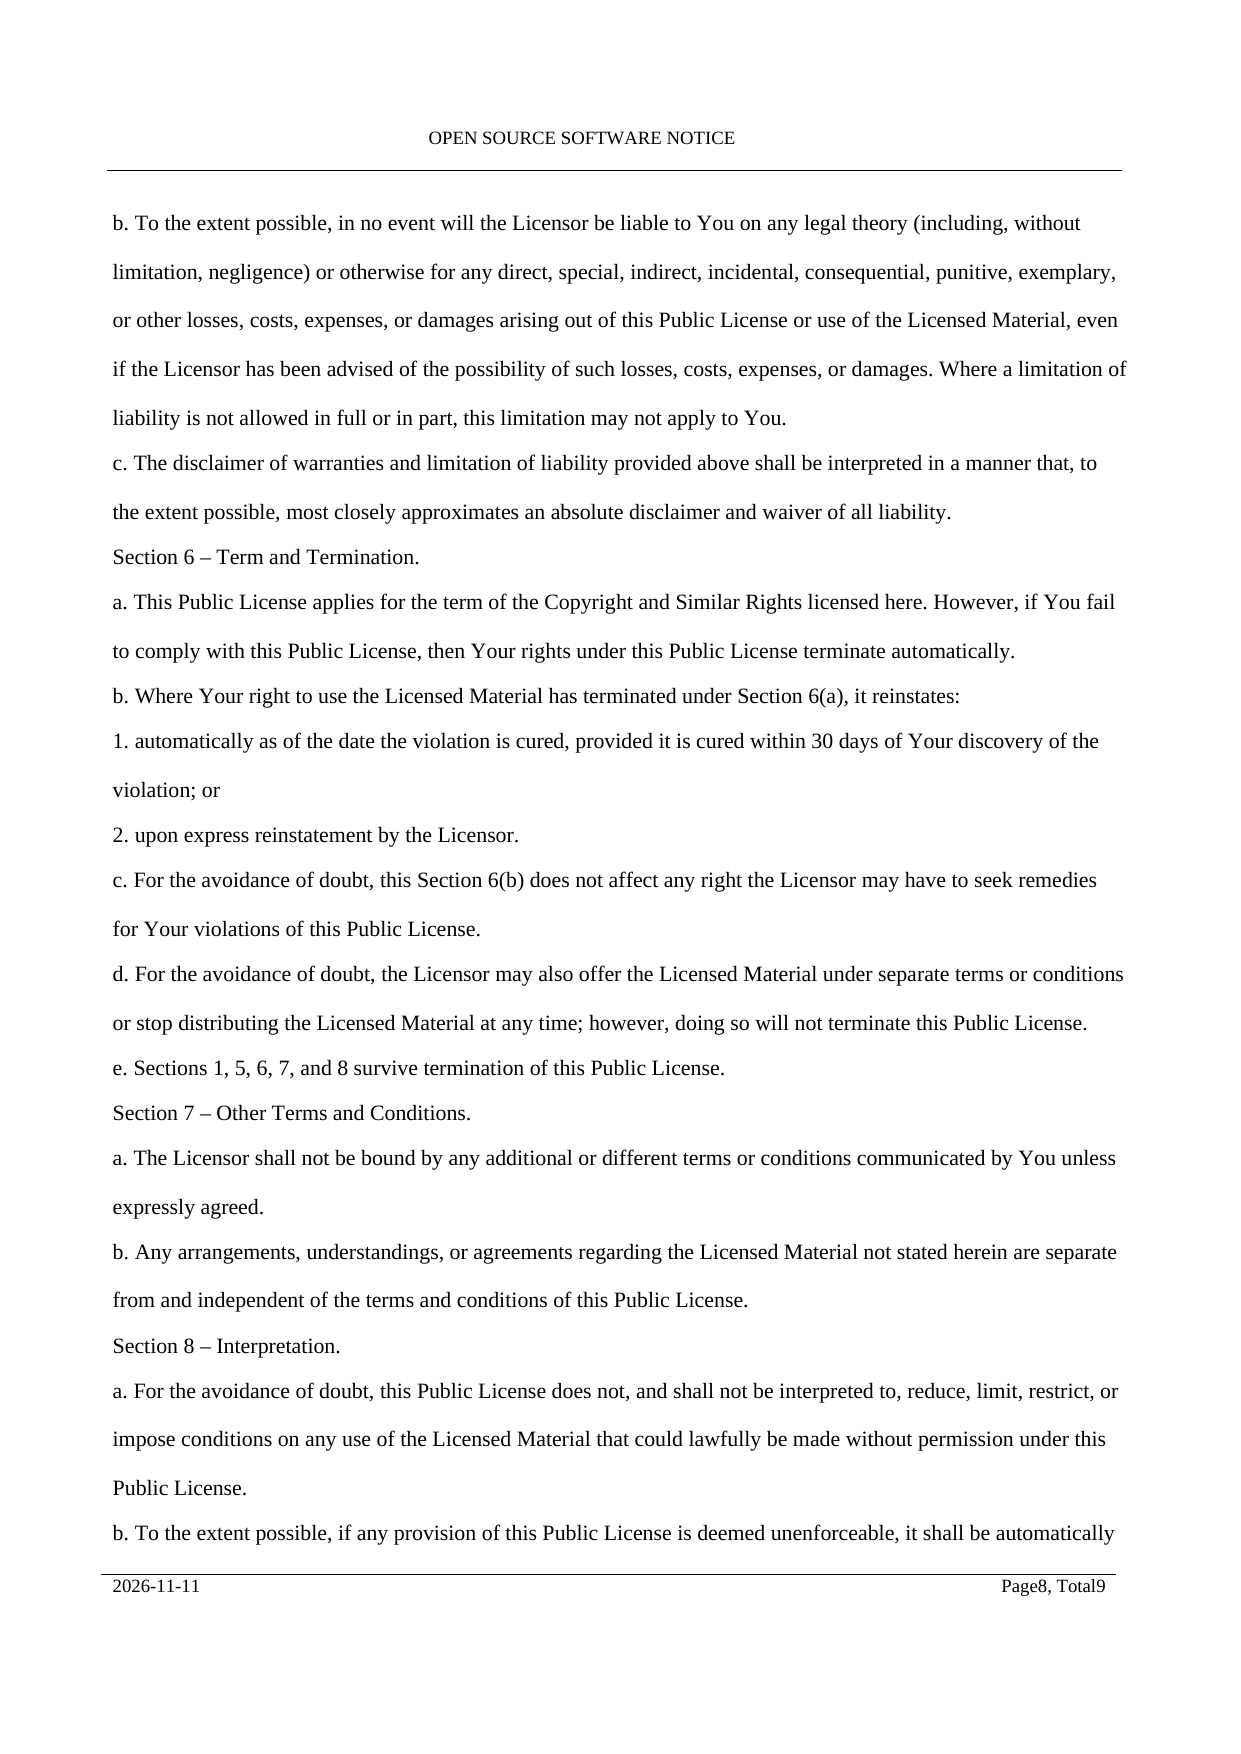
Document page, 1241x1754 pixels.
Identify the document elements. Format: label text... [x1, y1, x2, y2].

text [112, 1517, 1128, 1549]
text a. The Licensor shall not be bound by any additional or different terms or conditions communicated by You unless expressly agreed. [112, 1141, 1128, 1222]
text e. Sections 1, 5, 6, 7, and 8 survive termination of this Public License. [112, 1051, 1128, 1083]
text b. To the extent possible, in no event will the Licensor be liable to You on any legal theory (including, without limitation, negligence) or otherwise for any direct, special, indirect, incidental, consequential, punitive, exemplary, or other losses, costs, expenses, or damages arising out of this Public License or use of the Licensed Material, even if the Licensor has been advised of the possibility of such losses, costs, expenses, or damages. Where a limitation of liability is not allowed in full or in part, this limitation may not apply to You. [112, 206, 1128, 434]
text c. The disclaimer of warranties and limitation of liability provided above shall be interpreted in a manner that, to the extent possible, most closely approximates an absolute disclaimer and waiver of all liability. [112, 446, 1128, 528]
text b. Any arrangements, understandings, or agreements regarding the Licensed Material not stated herein are separate from and independent of the terms and conditions of this Public License. [112, 1235, 1128, 1316]
text c. For the avoidance of doubt, this Section 6(b) does not affect any right the Licensor may have to seek remedies for Your violations of this Public License. [112, 863, 1128, 944]
text d. For the avoidance of doubt, the Licensor may also offer the Licensed Material under separate terms or conditions or stop distributing the Licensed Material at any time; however, doing so will not terminate this Public License. [112, 957, 1128, 1038]
text Section 7 – Other Terms and Conditions. [112, 1096, 1128, 1129]
text a. This Public License applies for the term of the Copyright and Similar Rights licensed here. However, if You fail to comply with this Public License, then Your rights under this Public License terminate automatically. [112, 585, 1128, 667]
text 1. automatically as of the date the violation is cured, provided it is cured within 30 days of Your discovery of the violation; or [112, 724, 1128, 806]
text Section 8 – Interpretation. [112, 1329, 1128, 1361]
text b. Where Your right to use the Licensed Material has terminated under Section 6(a), it reinstates: [112, 679, 1128, 712]
text a. For the avoidance of doubt, this Public License does not, and shall not be interpreted to, reduce, limit, restrict, or impose conditions on any use of the Licensed Material that could lawfully be made without permission under this Public License. [112, 1374, 1128, 1504]
text Section 6 – Term and Termination. [112, 540, 1128, 573]
text 2. upon express reinstatement by the Licensor. [112, 818, 1128, 851]
